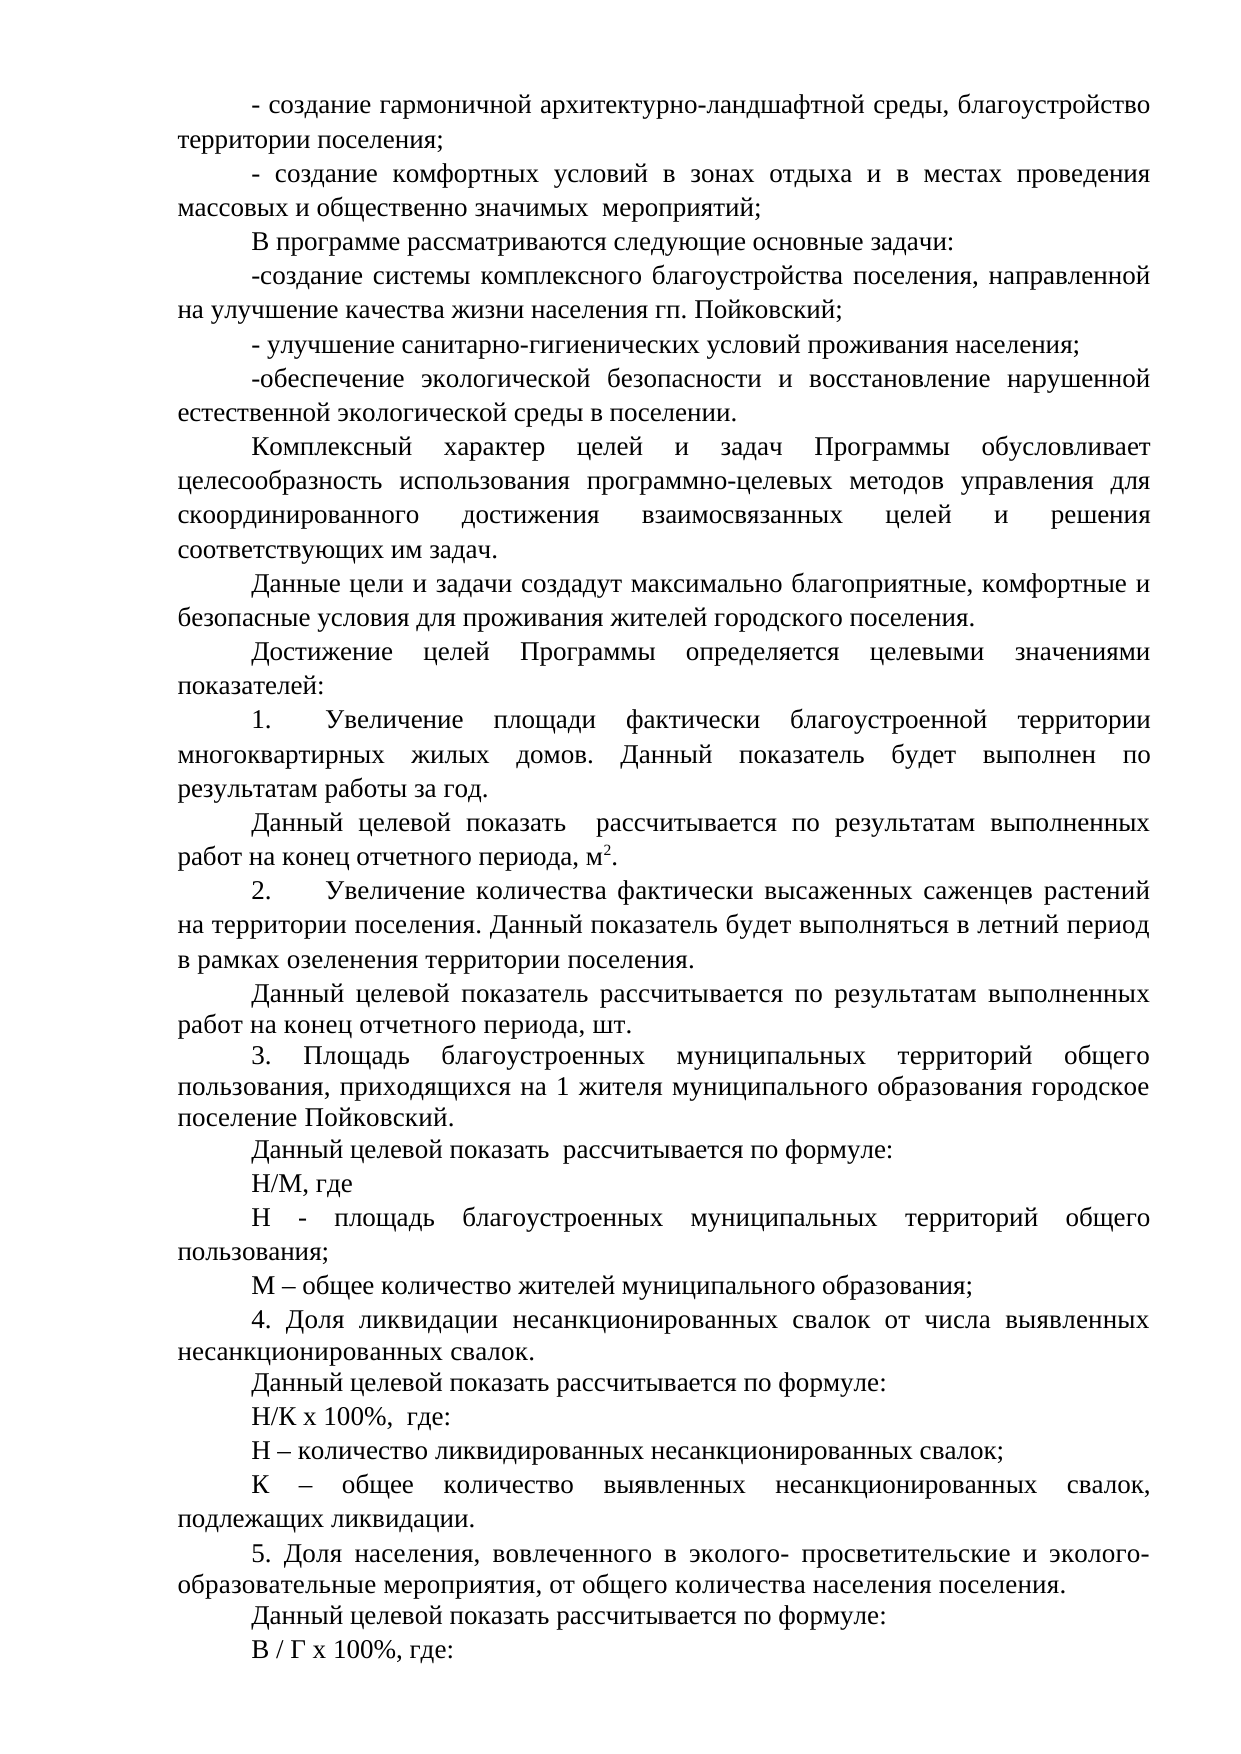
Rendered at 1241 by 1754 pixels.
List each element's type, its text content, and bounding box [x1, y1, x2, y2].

text -создание системы комплексного благоустройства поселения, направленной на улучшение качества жизни населения гп. Пойковский; [177, 259, 1152, 325]
text - создание гармоничной архитектурно-ландшафтной среды, благоустройство территории поселения; [177, 89, 1152, 154]
text Достижение целей Программы определяется целевыми значениями показателей: [177, 635, 1152, 701]
text 3. Площадь благоустроенных муниципальных территорий общего пользования, приходящихся на 1 жителя муниципального образования городское поселение Пойковский. [177, 1039, 1152, 1133]
text В / Г x 100%, где: [177, 1633, 1152, 1664]
text Данный целевой показать рассчитывается по результатам выполненных работ на конец отчетного периода, м2. [177, 806, 1152, 871]
text Н/К x 100%, где: [177, 1400, 1152, 1431]
list Увеличение количества фактически высаженных саженцев растений на территории поселения. Данный показатель будет выполняться в летний период в рамках озеленения территории поселения. [177, 874, 1152, 974]
text Данный целевой показать рассчитывается по формуле: [177, 1133, 1152, 1164]
text Данный целевой показать рассчитывается по формуле: [177, 1599, 1152, 1630]
text Н - площадь благоустроенных муниципальных территорий общего пользования; [177, 1201, 1152, 1266]
text Н – количество ликвидированных несанкционированных свалок; [177, 1434, 1152, 1465]
text Данные цели и задачи создадут максимально благоприятные, комфортные и безопасные условия для проживания жителей городского поселения. [177, 567, 1152, 632]
list Увеличение площади фактически благоустроенной территории многоквартирных жилых домов. Данный показатель будет выполнен по результатам работы за год. [177, 704, 1152, 803]
text Данный целевой показать рассчитывается по формуле: [177, 1366, 1152, 1397]
text Н/М, где [177, 1167, 1152, 1198]
text - улучшение санитарно-гигиенических условий проживания населения; [177, 328, 1152, 359]
text -обеспечение экологической безопасности и восстановление нарушенной естественной экологической среды в поселении. [177, 362, 1152, 427]
text К – общее количество выявленных несанкционированных свалок, подлежащих ликвидации. [177, 1468, 1152, 1534]
text В программе рассматриваются следующие основные задачи: [177, 225, 1152, 256]
text М – общее количество жителей муниципального образования; [177, 1269, 1152, 1301]
text Данный целевой показатель рассчитывается по результатам выполненных работ на конец отчетного периода, шт. [177, 977, 1152, 1039]
text 5. Доля населения, вовлеченного в эколого- просветительские и эколого-образовательные мероприятия, от общего количества населения поселения. [177, 1537, 1152, 1599]
text Комплексный характер целей и задач Программы обусловливает целесообразность использования программно-целевых методов управления для скоординированного достижения взаимосвязанных целей и решения соответствующих им задач. [177, 430, 1152, 564]
text 4. Доля ликвидации несанкционированных свалок от числа выявленных несанкционированных свалок. [177, 1303, 1152, 1366]
text - создание комфортных условий в зонах отдыха и в местах проведения массовых и общественно значимых мероприятий; [177, 157, 1152, 222]
